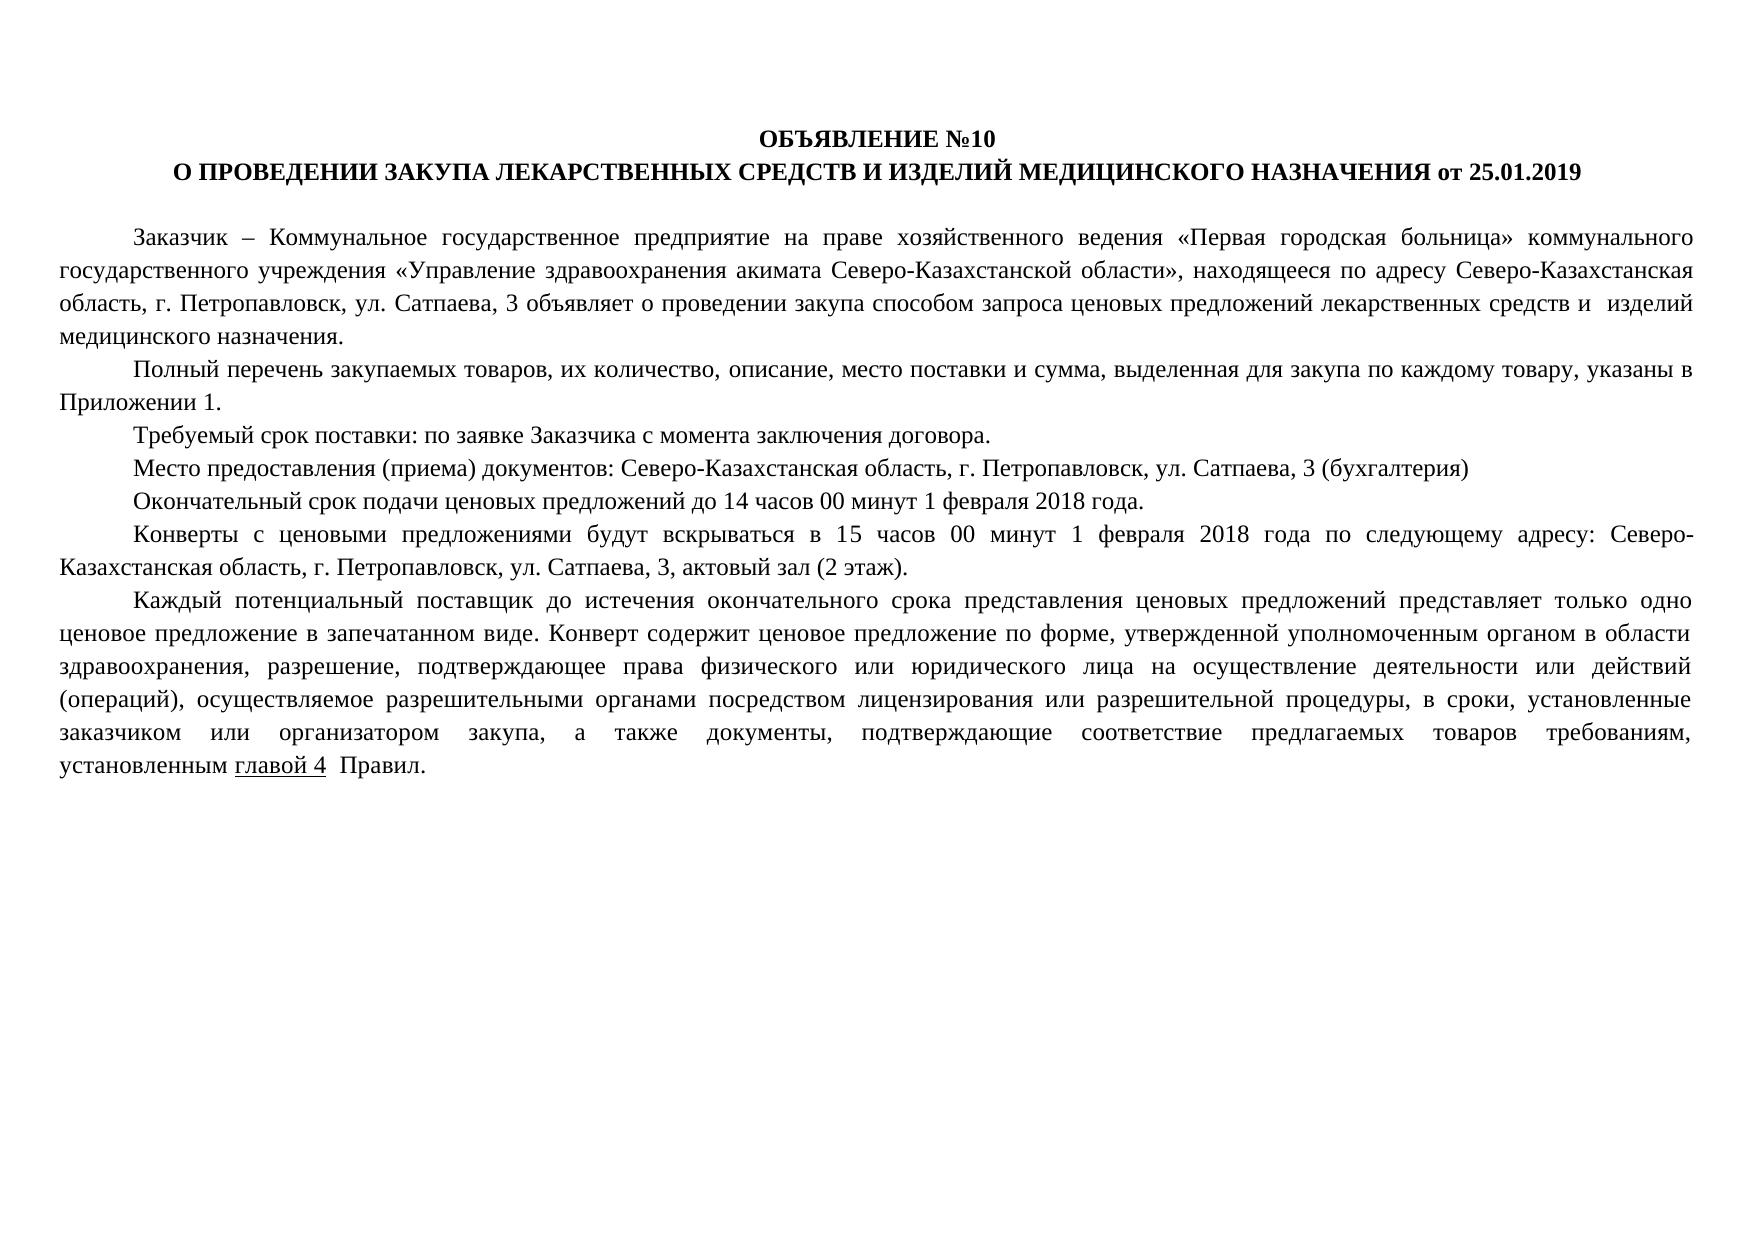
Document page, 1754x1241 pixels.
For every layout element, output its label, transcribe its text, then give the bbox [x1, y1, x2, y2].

text Требуемый срок поставки: по заявке Заказчика с момента заключения договора. [59, 420, 1695, 449]
text Окончательный срок подачи ценовых предложений до 14 часов 00 минут 1 февраля 2018 года. [59, 486, 1695, 515]
text Полный перечень закупаемых товаров, их количество, описание, место поставки и сумма, выделенная для закупа по каждому товару, указаны в Приложении 1. [59, 354, 1695, 416]
text О ПРОВЕДЕНИИ ЗАКУПА ЛЕКАРСТВЕННЫХ СРЕДСТВ И ИЗДЕЛИЙ МЕДИЦИНСКОГО НАЗНАЧЕНИЯ от 25.01.2019 [59, 157, 1695, 185]
text Каждый потенциальный поставщик до истечения окончательного срока представления ценовых предложений представляет только одно ценовое предложение в запечатанном виде. Конверт содержит ценовое предложение по форме, утвержденной уполномоченным органом в области здравоохранения, разрешение, подтверждающее права физического или юридического лица на осуществление деятельности или действий (операций), осуществляемое разрешительными органами посредством лицензирования или разрешительной процедуры, в сроки, установленные заказчиком или организатором закупа, а также документы, подтверждающие соответствие предлагаемых товаров требованиям, установленным главой 4 Правил. [59, 746, 1695, 779]
text Место предоставления (приема) документов: Северо-Казахстанская область, г. Петропавловск, ул. Сатпаева, 3 (бухгалтерия) [59, 453, 1695, 482]
text ОБЪЯВЛЕНИЕ №10 [59, 124, 1695, 152]
text Каждый потенциальный поставщик до истечения окончательного срока представления ценовых предложений представляет только одно ценовое предложение в запечатанном виде. Конверт содержит ценовое предложение по форме, утвержденной уполномоченным органом в области здравоохранения, разрешение, подтверждающее права физического или юридического лица на осуществление деятельности или действий (операций), осуществляемое разрешительными органами посредством лицензирования или разрешительной процедуры, в сроки, установленные заказчиком или организатором закупа, а также документы, подтверждающие соответствие предлагаемых товаров требованиям, установленным главой 4 Правил. [59, 585, 1695, 619]
text Конверты с ценовыми предложениями будут вскрываться в 15 часов 00 минут 1 февраля 2018 года по следующему адресу: Северо-Казахстанская область, г. Петропавловск, ул. Сатпаева, 3, актовый зал (2 этаж). [59, 519, 1695, 581]
text Заказчик – Коммунальное государственное предприятие на праве хозяйственного ведения «Первая городская больница» коммунального государственного учреждения «Управление здравоохранения акимата Северо-Казахстанской области», находящееся по адресу Северо-Казахстанская область, г. Петропавловск, ул. Сатпаева, 3 объявляет о проведении закупа способом запроса ценовых предложений лекарственных средств и изделий медицинского назначения. [59, 222, 1695, 350]
